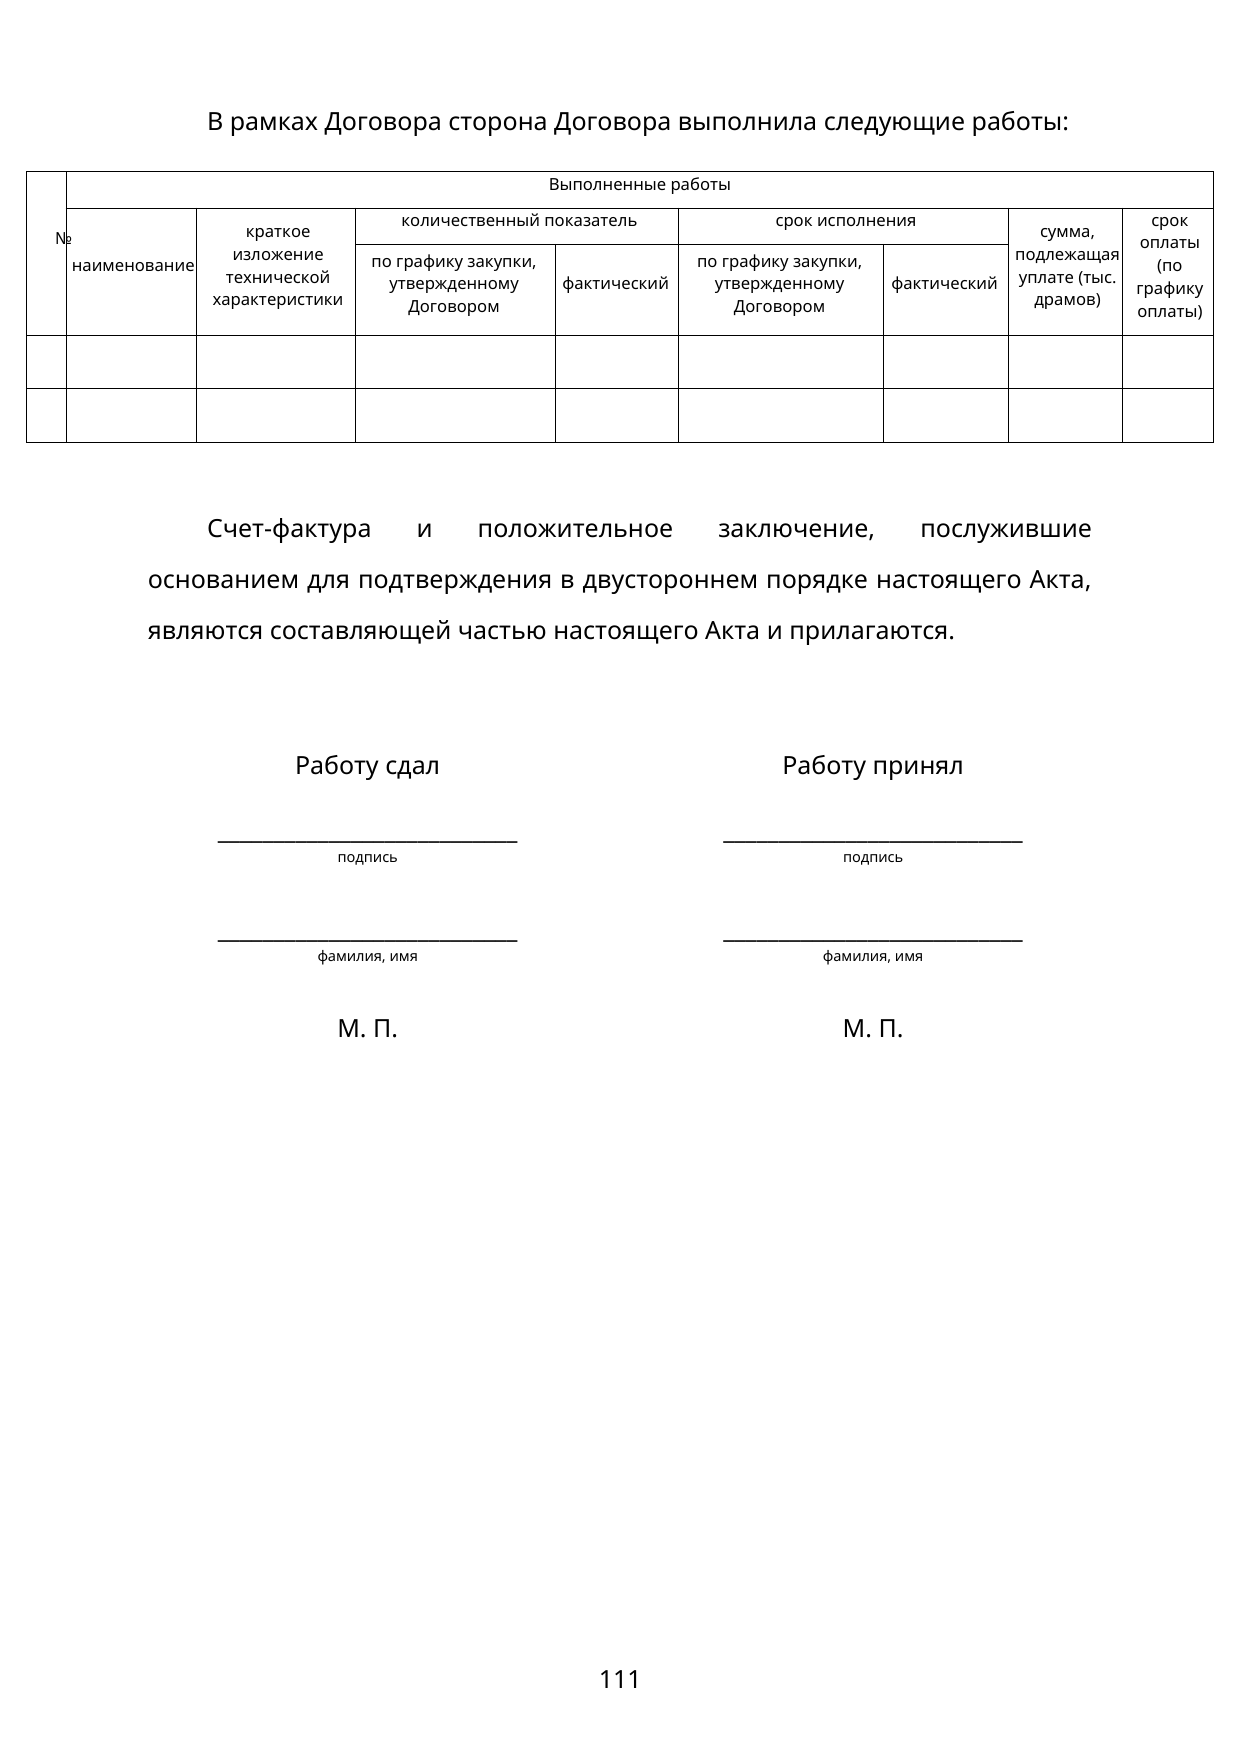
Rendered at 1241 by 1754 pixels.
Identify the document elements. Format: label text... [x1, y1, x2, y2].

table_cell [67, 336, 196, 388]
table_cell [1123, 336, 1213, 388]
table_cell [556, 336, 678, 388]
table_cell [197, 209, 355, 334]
text Счет-фактура и положительное заключение, послужившие основанием для подтверждения в двустороннем порядке настоящего Акта, являются составляющей частью настоящего Акта и прилагаются. [148, 511, 1092, 647]
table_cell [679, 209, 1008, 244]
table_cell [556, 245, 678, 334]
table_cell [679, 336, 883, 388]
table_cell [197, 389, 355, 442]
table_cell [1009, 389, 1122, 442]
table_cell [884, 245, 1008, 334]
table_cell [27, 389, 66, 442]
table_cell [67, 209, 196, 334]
text В рамках Договора сторона Договора выполнила следующие работы: [148, 103, 1092, 137]
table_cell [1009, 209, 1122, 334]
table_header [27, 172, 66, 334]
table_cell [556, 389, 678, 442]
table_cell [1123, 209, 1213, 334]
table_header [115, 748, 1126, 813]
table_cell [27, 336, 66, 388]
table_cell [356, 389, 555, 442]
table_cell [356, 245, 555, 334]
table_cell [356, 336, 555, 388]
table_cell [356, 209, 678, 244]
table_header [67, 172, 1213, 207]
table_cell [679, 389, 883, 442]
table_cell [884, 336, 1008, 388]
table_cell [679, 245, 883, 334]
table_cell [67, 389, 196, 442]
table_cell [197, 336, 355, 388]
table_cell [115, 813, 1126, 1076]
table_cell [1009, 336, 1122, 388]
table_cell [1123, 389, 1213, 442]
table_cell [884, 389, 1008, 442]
